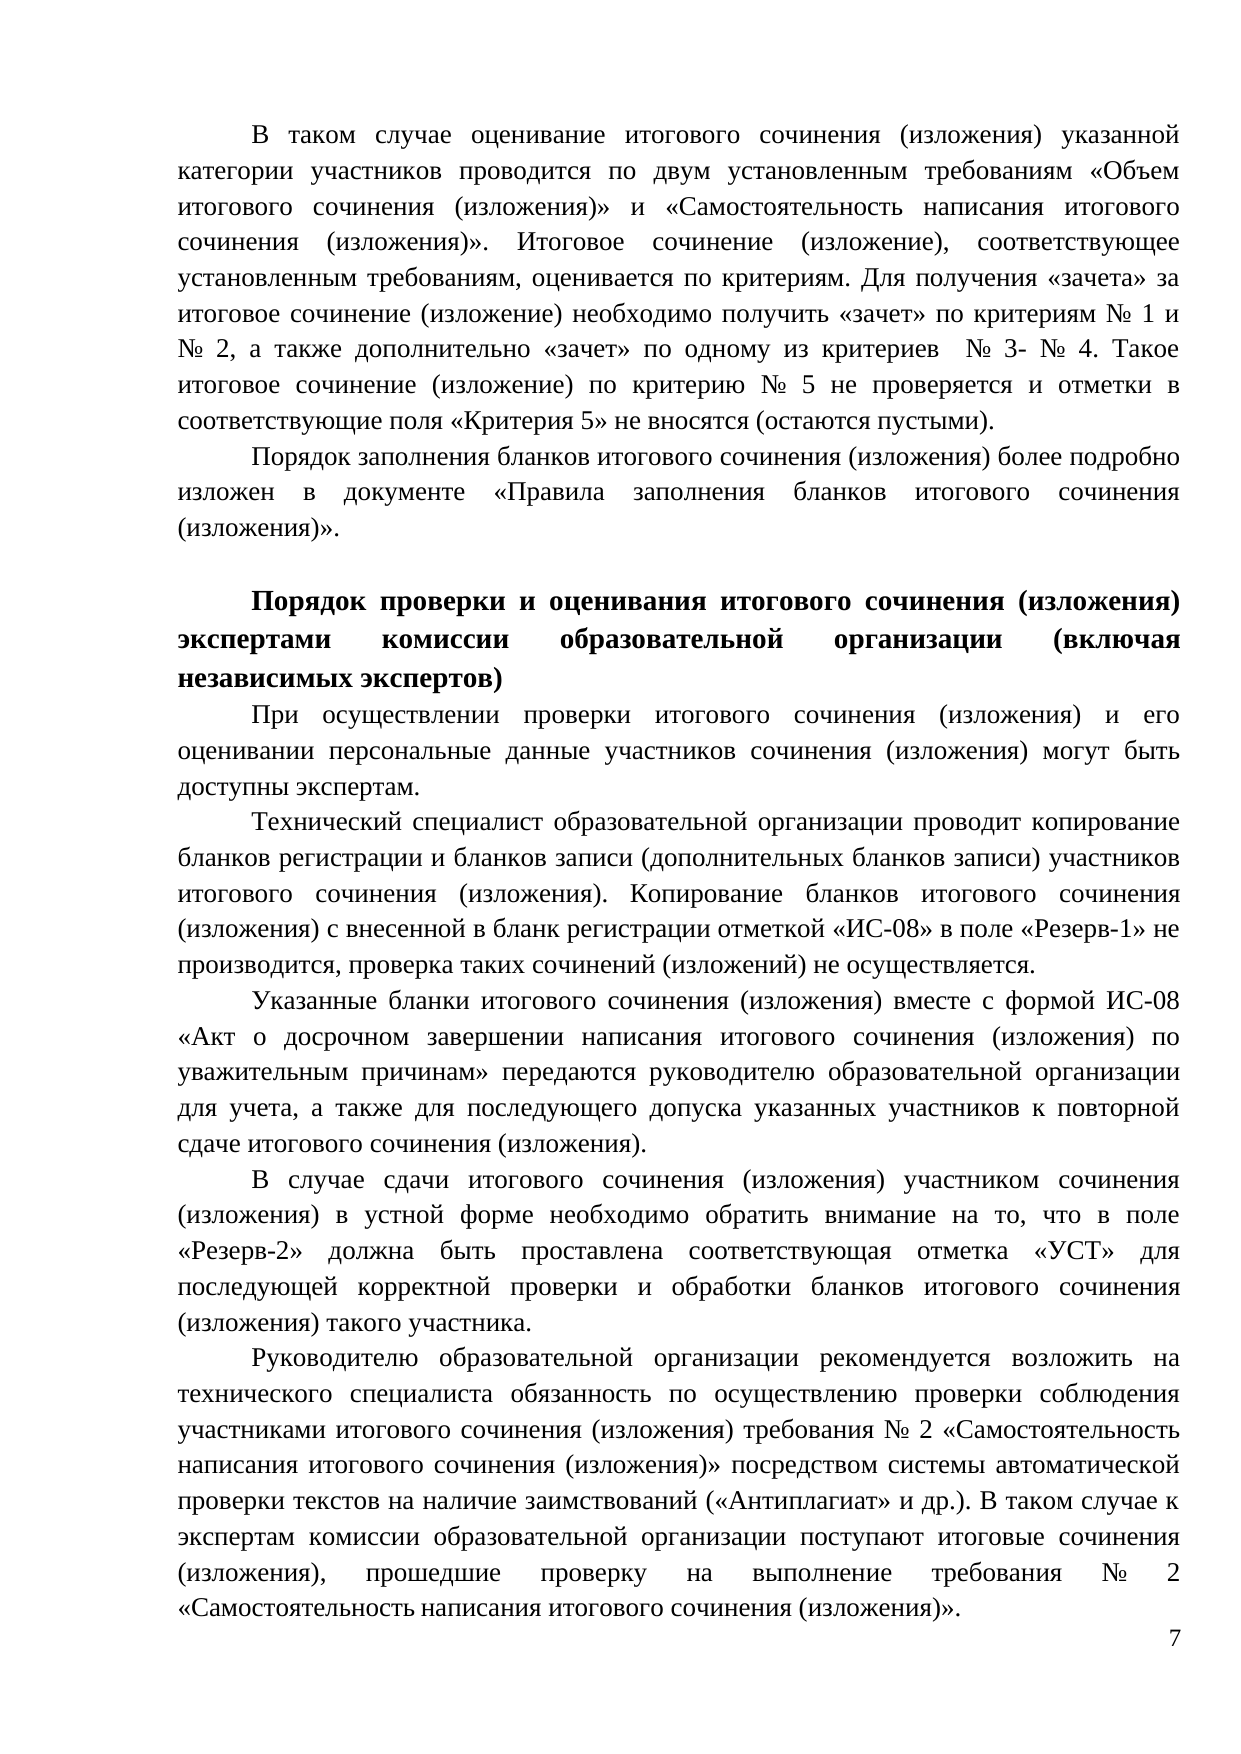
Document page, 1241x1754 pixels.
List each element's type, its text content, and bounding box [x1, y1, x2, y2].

text При осуществлении проверки итогового сочинения (изложения) и его оценивании персональные данные участников сочинения (изложения) могут быть доступны экспертам. [177, 698, 1181, 801]
text Технический специалист образовательной организации проводит копирование бланков регистрации и бланков записи (дополнительных бланков записи) участников итогового сочинения (изложения). Копирование бланков итогового сочинения (изложения) с внесенной в бланк регистрации отметкой «ИС-08» в поле «Резерв-1» не производится, проверка таких сочинений (изложений) не осуществляется. [177, 805, 1181, 979]
text Указанные бланки итогового сочинения (изложения) вместе с формой ИС-08 «Акт о досрочном завершении написания итогового сочинения (изложения) по уважительным причинам» передаются руководителю образовательной организации для учета, а также для последующего допуска указанных участников к повторной сдаче итогового сочинения (изложения). [177, 984, 1181, 1158]
text Порядок заполнения бланков итогового сочинения (изложения) более подробно изложен в документе «Правила заполнения бланков итогового сочинения (изложения)». [177, 440, 1181, 542]
text Порядок проверки и оценивания итогового сочинения (изложения) экспертами комиссии образовательной организации (включая независимых экспертов) [177, 583, 1181, 693]
text В случае сдачи итогового сочинения (изложения) участником сочинения (изложения) в устной форме необходимо обратить внимание на то, что в поле «Резерв-2» должна быть проставлена соответствующая отметка «УСТ» для последующей корректной проверки и обработки бланков итогового сочинения (изложения) такого участника. [177, 1163, 1181, 1337]
text Руководителю образовательной организации рекомендуется возложить на технического специалиста обязанность по осуществлению проверки соблюдения участниками итогового сочинения (изложения) требования № 2 «Самостоятельность написания итогового сочинения (изложения)» посредством системы автоматической проверки текстов на наличие заимствований («Антиплагиат» и др.). В таком случае к экспертам комиссии образовательной организации поступают итоговые сочинения (изложения), прошедшие проверку на выполнение требования № 2 «Самостоятельность написания итогового сочинения (изложения)». [177, 1341, 1181, 1623]
text В таком случае оценивание итогового сочинения (изложения) указанной категории участников проводится по двум установленным требованиям «Объем итогового сочинения (изложения)» и «Самостоятельность написания итогового сочинения (изложения)». Итоговое сочинение (изложение), соответствующее установленным требованиям, оценивается по критериям. Для получения «зачета» за итоговое сочинение (изложение) необходимо получить «зачет» по критериям № 1 и № 2, а также дополнительно «зачет» по одному из критериев № 3- № 4. Такое итоговое сочинение (изложение) по критерию № 5 не проверяется и отметки в соответствующие поля «Критерия 5» не вносятся (остаются пустыми). [177, 118, 1181, 435]
